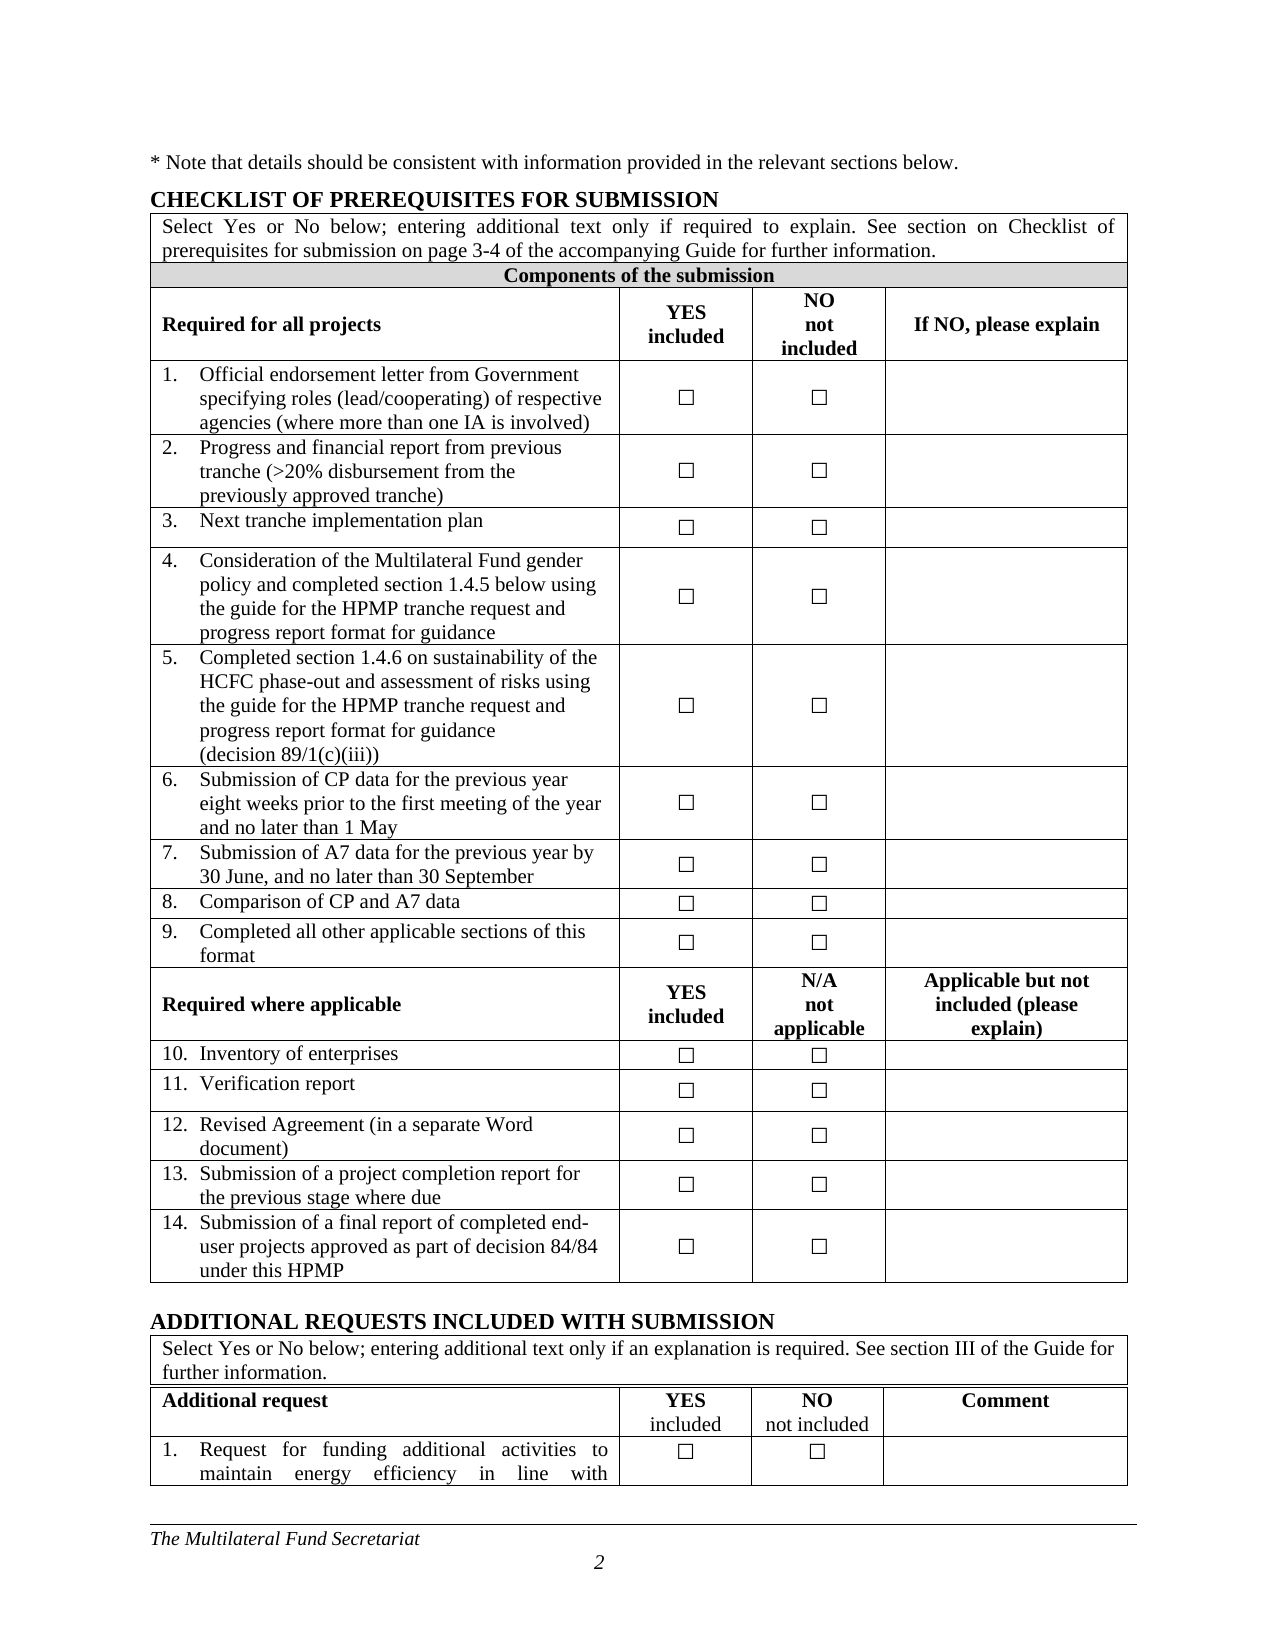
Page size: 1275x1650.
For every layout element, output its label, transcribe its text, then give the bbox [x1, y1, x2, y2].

table_cell [620, 1161, 752, 1209]
table_header Select Yes or No below; entering additional text only if required to explain. See section on Checklist of prerequisites for submission on page 3-4 of the accompanying Guide for further information. [151, 214, 1127, 262]
table_cell Inventory of enterprises [151, 1041, 619, 1069]
table_cell Required for all projects [151, 288, 619, 360]
table_cell Submission of a final report of completed end-user projects approved as part of decision 84/84 under this HPMP [151, 1210, 619, 1282]
table_cell [886, 919, 1127, 967]
table_cell Verification report [151, 1070, 619, 1111]
table_cell [620, 1210, 752, 1282]
table_cell Revised Agreement (in a separate Word document) [151, 1112, 619, 1160]
table_cell Next tranche implementation plan [151, 508, 619, 547]
table_cell [886, 889, 1127, 917]
text ADDITIONAL REQUESTS INCLUDED WITH SUBMISSION [150, 1308, 1137, 1334]
table_cell [620, 889, 752, 917]
table_cell YES included [620, 288, 752, 360]
table_cell NO not included [753, 288, 885, 360]
table_cell [886, 1112, 1127, 1160]
table_cell Submission of CP data for the previous year eight weeks prior to the first meeting of the year and no later than 1 May [151, 767, 619, 839]
table_cell Required where applicable [151, 968, 619, 1040]
table_header Select Yes or No below; entering additional text only if an explanation is required. See section III of the Guide for further information. [151, 1336, 1127, 1384]
table_cell [884, 1437, 1127, 1485]
table_cell Submission of a project completion report for the previous stage where due [151, 1161, 619, 1209]
table_cell YES included [620, 968, 752, 1040]
table_cell [620, 919, 752, 967]
table_header YES included [620, 1388, 751, 1436]
table_cell Official endorsement letter from Government specifying roles (lead/cooperating) of respective agencies (where more than one IA is involved) [151, 361, 619, 434]
table_cell [886, 435, 1127, 507]
table_header Additional request [151, 1388, 619, 1436]
table_cell If NO, please explain [886, 288, 1127, 360]
table_header Comment [884, 1388, 1127, 1436]
table_cell [620, 645, 752, 766]
table_cell [886, 767, 1127, 839]
table_cell [620, 508, 752, 547]
table_cell [886, 548, 1127, 644]
table_cell [620, 1070, 752, 1111]
table_cell Progress and financial report from previous tranche (>20% disbursement from the previously approved tranche) [151, 435, 619, 507]
table_cell [620, 548, 752, 644]
table_cell Completed section 1.4.6 on sustainability of the HCFC phase-out and assessment of risks using the guide for the HPMP tranche request and progress report format for guidance (decision 89/1(c)(iii)) [151, 645, 619, 766]
table_header NO not included [752, 1388, 883, 1436]
table_cell [886, 361, 1127, 434]
table_cell [620, 1112, 752, 1160]
table_cell N/A not applicable [753, 968, 885, 1040]
table_cell Applicable but not included (please explain) [886, 968, 1127, 1040]
table_cell [886, 508, 1127, 547]
table_cell [886, 1210, 1127, 1282]
table_cell [620, 840, 752, 888]
table_cell Submission of A7 data for the previous year by 30 June, and no later than 30 September [151, 840, 619, 888]
table_cell [620, 767, 752, 839]
text * Note that details should be consistent with information provided in the relevant sections below. [150, 150, 1137, 174]
table_cell [620, 1041, 752, 1069]
table_cell Components of the submission [151, 263, 1127, 287]
table_cell [620, 435, 752, 507]
table_cell Comparison of CP and A7 data [151, 889, 619, 917]
table_cell Completed all other applicable sections of this format [151, 919, 619, 967]
table_cell Consideration of the Multilateral Fund gender policy and completed section 1.4.5 below using the guide for the HPMP tranche request and progress report format for guidance [151, 548, 619, 644]
table_cell [886, 645, 1127, 766]
table_cell [886, 1161, 1127, 1209]
title CHECKLIST OF PREREQUISITES FOR SUBMISSION [150, 187, 1137, 213]
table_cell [151, 1437, 619, 1485]
table_cell [886, 840, 1127, 888]
table_cell [886, 1070, 1127, 1111]
table_cell [886, 1041, 1127, 1069]
